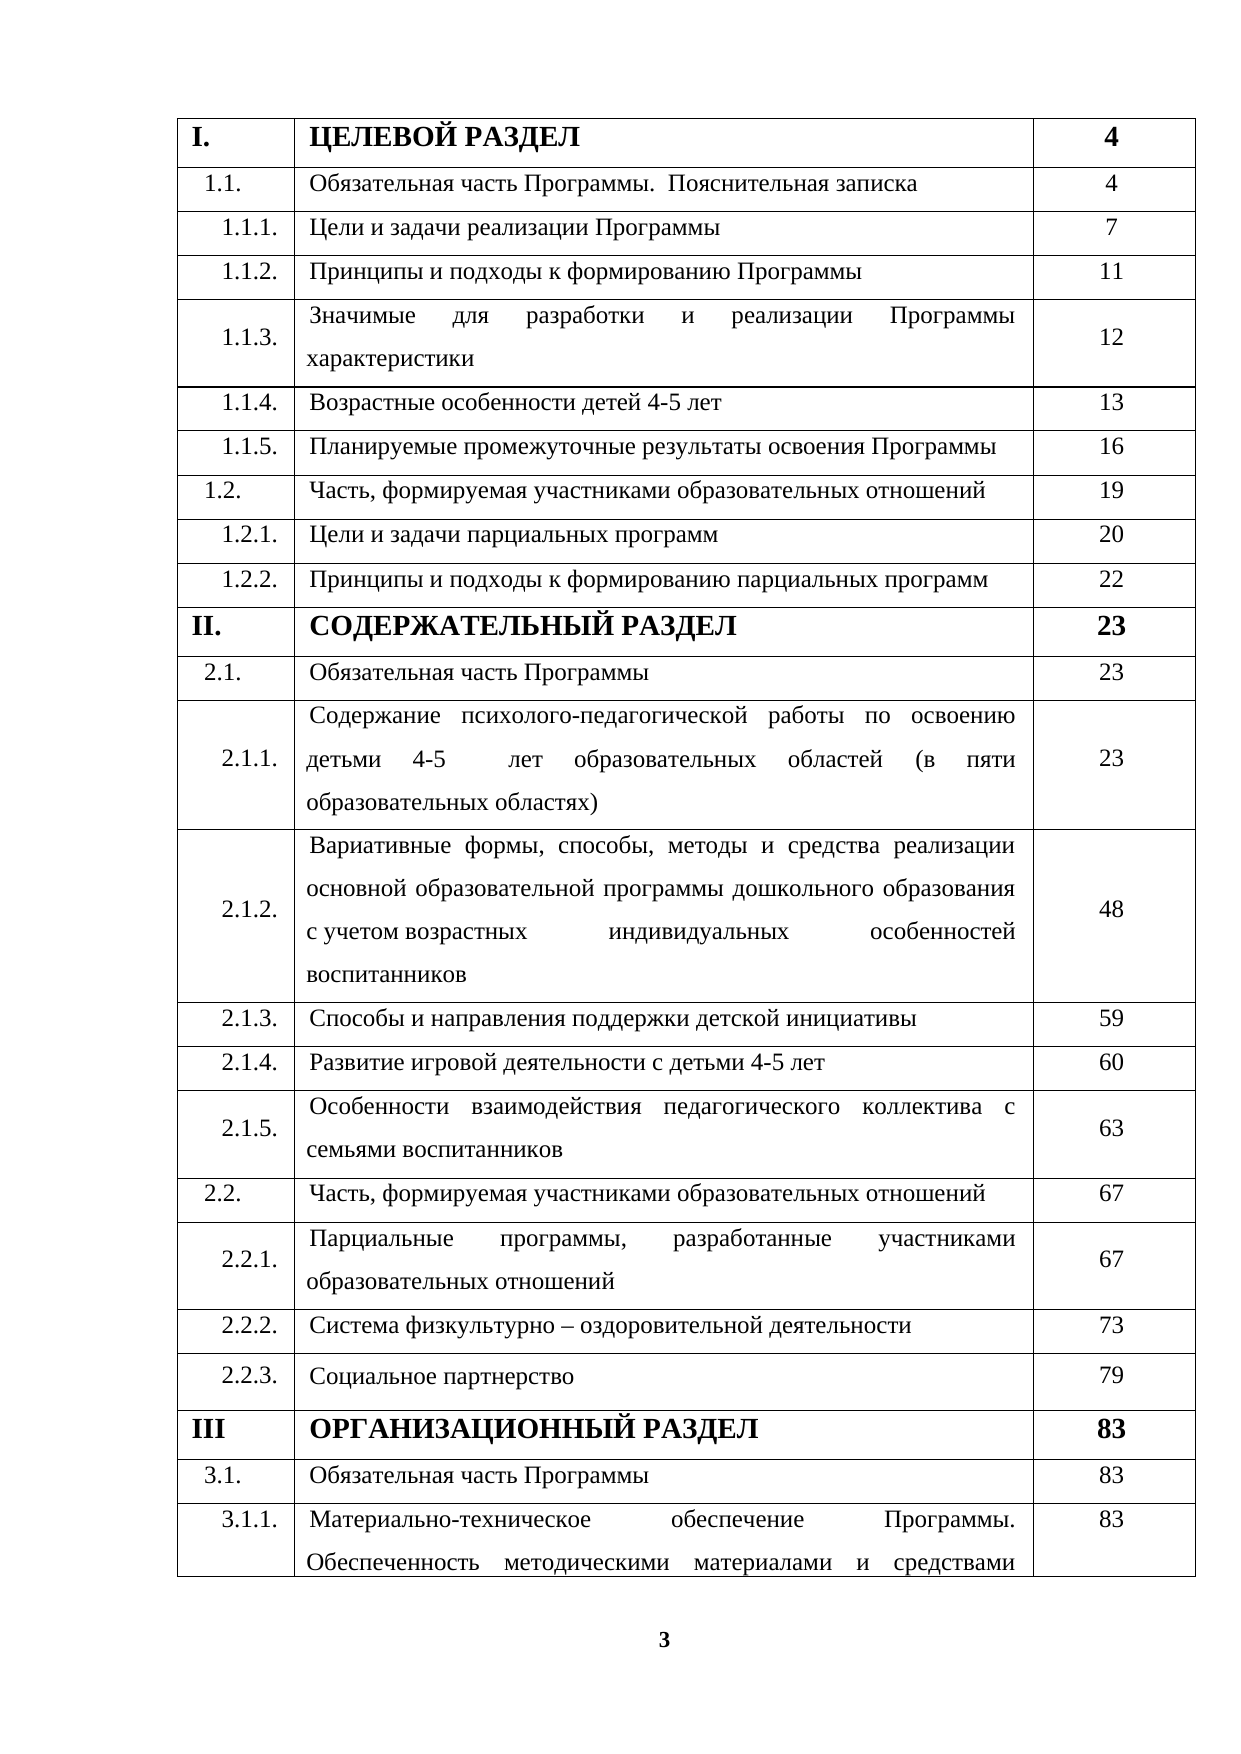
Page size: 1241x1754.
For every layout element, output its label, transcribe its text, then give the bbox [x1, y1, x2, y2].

table_cell 2.2.2. [178, 1310, 294, 1353]
table_cell 2.1.1. [178, 701, 294, 829]
table_cell 1.1.5. [178, 431, 294, 474]
table_cell Особенности взаимодействия педагогического коллектива с семьями воспитанников [295, 1091, 1033, 1177]
table_cell СОДЕРЖАТЕЛЬНЫЙ РАЗДЕЛ [295, 608, 1033, 656]
table_cell Система физкультурно – оздоровительной деятельности [295, 1310, 1033, 1353]
table_cell 1.1. [178, 168, 294, 211]
table_cell 23 [1034, 657, 1195, 699]
table_cell Обязательная часть Программы. Пояснительная записка [295, 168, 1033, 211]
table_cell 2.2. [178, 1179, 294, 1222]
table_cell Значимые для разработки и реализации Программы характеристики [295, 300, 1033, 386]
table_cell Способы и направления поддержки детской инициативы [295, 1003, 1033, 1046]
table_cell 1.2. [178, 476, 294, 518]
table_cell 11 [1034, 256, 1195, 299]
table_cell Социальное партнерство [295, 1354, 1033, 1410]
table_cell 3.1.1. [178, 1504, 294, 1576]
table_cell 2.1.2. [178, 830, 294, 1002]
table_cell ОРГАНИЗАЦИОННЫЙ РАЗДЕЛ [295, 1411, 1033, 1459]
table_cell 2.1.3. [178, 1003, 294, 1046]
table_cell Содержание психолого-педагогической работы по освоению детьми 4-5 лет образовательных областей (в пяти образовательных областях) [295, 701, 1033, 829]
table_cell 73 [1034, 1310, 1195, 1353]
table_cell II. [178, 608, 294, 656]
table_cell 2.1. [178, 657, 294, 699]
table_cell 13 [1034, 388, 1195, 430]
table_cell 1.1.1. [178, 212, 294, 255]
table_cell 60 [1034, 1047, 1195, 1090]
table_cell 83 [1034, 1460, 1195, 1503]
table_cell 2.1.5. [178, 1091, 294, 1177]
table_cell 19 [1034, 476, 1195, 518]
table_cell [295, 1504, 1033, 1576]
table_cell Парциальные программы, разработанные участниками образовательных отношений [295, 1223, 1033, 1309]
table_cell 1.1.2. [178, 256, 294, 299]
table_cell Возрастные особенности детей 4-5 лет [295, 388, 1033, 430]
table_cell 2.2.3. [178, 1354, 294, 1410]
table_cell 2.2.1. [178, 1223, 294, 1309]
table_cell 20 [1034, 520, 1195, 563]
table_cell 1.1.4. [178, 388, 294, 430]
table_cell 67 [1034, 1223, 1195, 1309]
table_cell 2.1.4. [178, 1047, 294, 1090]
table_cell 3.1. [178, 1460, 294, 1503]
table_cell 1.2.2. [178, 564, 294, 607]
table_cell ЦЕЛЕВОЙ РАЗДЕЛ [295, 119, 1033, 167]
table_cell Цели и задачи реализации Программы [295, 212, 1033, 255]
table_cell 22 [1034, 564, 1195, 607]
table_cell 23 [1034, 608, 1195, 656]
table_cell Обязательная часть Программы [295, 1460, 1033, 1503]
table_cell Обязательная часть Программы [295, 657, 1033, 699]
table_cell 79 [1034, 1354, 1195, 1410]
table_cell Принципы и подходы к формированию парциальных программ [295, 564, 1033, 607]
table_cell 4 [1034, 119, 1195, 167]
table_cell 23 [1034, 701, 1195, 829]
table_cell 59 [1034, 1003, 1195, 1046]
table_cell Планируемые промежуточные результаты освоения Программы [295, 431, 1033, 474]
table_cell Принципы и подходы к формированию Программы [295, 256, 1033, 299]
table_cell Вариативные формы, способы, методы и средства реализации основной образовательной программы дошкольного образования с учетом возрастных индивидуальных особенностей воспитанников [295, 830, 1033, 1002]
table_cell 67 [1034, 1179, 1195, 1222]
table_cell Часть, формируемая участниками образовательных отношений [295, 476, 1033, 518]
table_cell 1.1.3. [178, 300, 294, 386]
table_cell 7 [1034, 212, 1195, 255]
table_cell 83 [1034, 1504, 1195, 1576]
table_cell 4 [1034, 168, 1195, 211]
table_cell III [178, 1411, 294, 1459]
table_cell 12 [1034, 300, 1195, 386]
table_cell Развитие игровой деятельности с детьми 4-5 лет [295, 1047, 1033, 1090]
table_cell Цели и задачи парциальных программ [295, 520, 1033, 563]
table_cell 1.2.1. [178, 520, 294, 563]
table_cell 63 [1034, 1091, 1195, 1177]
table_cell I. [178, 119, 294, 167]
table_cell 48 [1034, 830, 1195, 1002]
table_cell Часть, формируемая участниками образовательных отношений [295, 1179, 1033, 1222]
table_cell 83 [1034, 1411, 1195, 1459]
table_cell 16 [1034, 431, 1195, 474]
